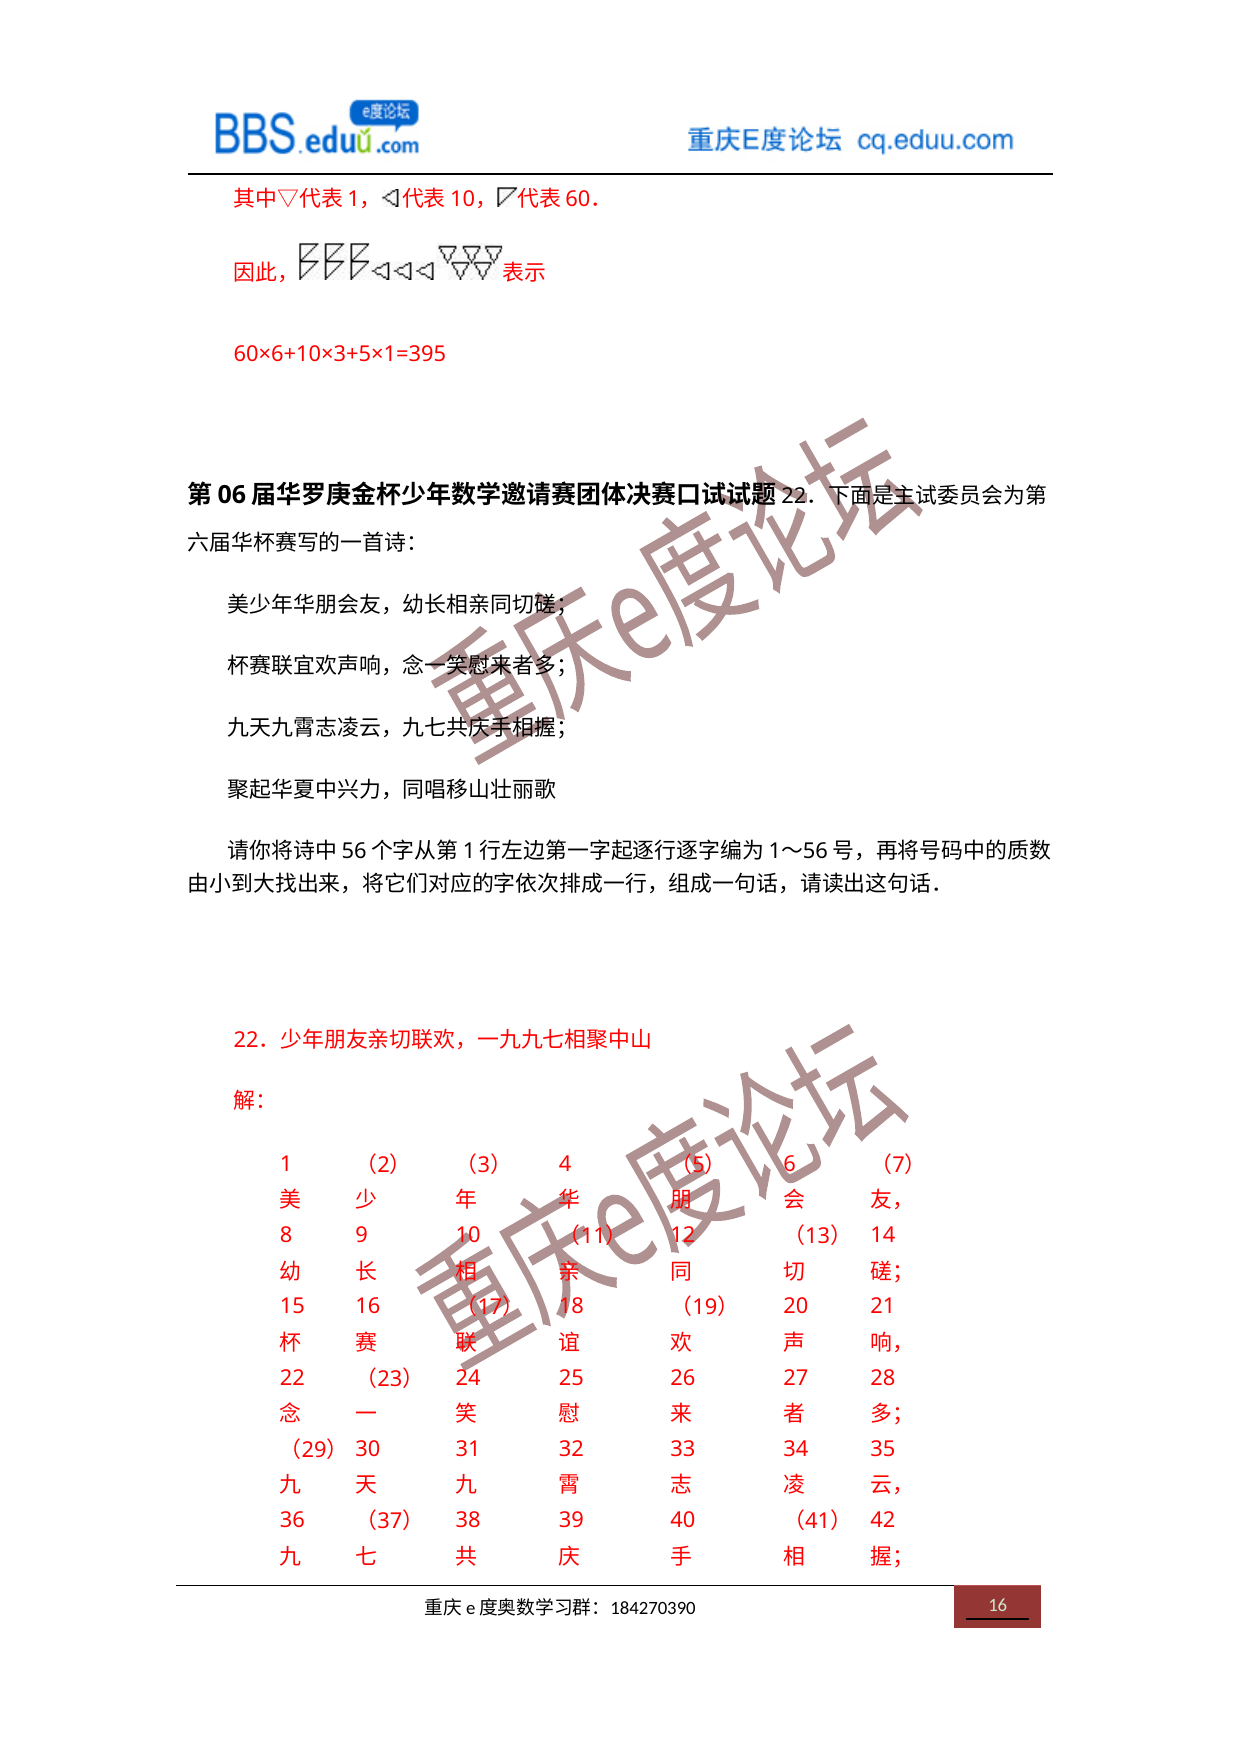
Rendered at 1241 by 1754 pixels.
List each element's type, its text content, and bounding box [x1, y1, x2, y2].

table_cell 20 [781, 1288, 869, 1323]
table_cell 多； [869, 1394, 962, 1430]
text 第06届华罗庚金杯少年数学邀请赛团体决赛口试试题22．下面是主试委员会为第六届华杯赛写的一首诗： [187, 460, 1053, 557]
text 请你将诗中56个字从第1行左边第一字起逐行逐字编为1～56号，再将号码中的质数由小到大找出来，将它们对应的字依次排成一行，组成一句话，请读出这句话． [187, 833, 1053, 898]
table_cell 九 [278, 1537, 354, 1572]
table_cell 38 [454, 1501, 557, 1537]
table_cell 28 [869, 1359, 962, 1394]
table_cell 36 [278, 1501, 354, 1537]
table_cell 30 [354, 1430, 454, 1466]
table_cell 22 [278, 1359, 354, 1394]
table_cell 磋； [869, 1252, 962, 1287]
table_cell 14 [869, 1216, 962, 1252]
table_cell 共 [454, 1537, 557, 1572]
text 22．少年朋友亲切联欢，一九九七相聚中山 [187, 1022, 1053, 1054]
table_cell 31 [454, 1430, 557, 1466]
picture [187, 88, 1053, 171]
table_cell 会 [781, 1181, 869, 1216]
table_cell 25 [557, 1359, 668, 1394]
table_cell 慰 [557, 1394, 668, 1430]
table_cell 16 [354, 1288, 454, 1323]
table_cell 七 [354, 1537, 454, 1572]
table_header （3） [454, 1145, 557, 1181]
table_header 4 [557, 1145, 668, 1181]
table_header （5） [669, 1145, 781, 1181]
table_cell 亲 [557, 1252, 668, 1287]
table_cell 相 [781, 1537, 869, 1572]
table_cell 笑 [454, 1394, 557, 1430]
table_cell 35 [869, 1430, 962, 1466]
table_cell 联 [454, 1323, 557, 1359]
text 因此，表示 [187, 242, 1053, 307]
table_cell （37） [354, 1501, 454, 1537]
text 其中▽代表1，代表10，代表60． [187, 181, 1053, 213]
picture [381, 189, 402, 207]
table_cell 朋 [669, 1181, 781, 1216]
table_cell 少 [354, 1181, 454, 1216]
table_cell 响， [869, 1323, 962, 1359]
table_header （7） [869, 1145, 962, 1181]
table_cell 云， [869, 1466, 962, 1501]
table_cell 40 [669, 1501, 781, 1537]
table_cell 34 [781, 1430, 869, 1466]
table_cell 同 [669, 1252, 781, 1287]
table_cell 九 [454, 1466, 557, 1501]
picture [496, 186, 518, 207]
text 美少年华朋会友，幼长相亲同切磋； [187, 587, 1053, 619]
table_cell 幼 [278, 1252, 354, 1287]
table_cell 者 [781, 1394, 869, 1430]
table_cell 15 [278, 1288, 354, 1323]
table_cell 相 [454, 1252, 557, 1287]
table_cell 霄 [557, 1466, 668, 1501]
table_cell 年 [454, 1181, 557, 1216]
table_cell （41） [781, 1501, 869, 1537]
table_cell 凌 [781, 1466, 869, 1501]
table_cell 美 [278, 1181, 354, 1216]
text 九天九霄志凌云，九七共庆手相握； [187, 710, 1053, 742]
picture [298, 242, 503, 280]
table_cell 杯 [278, 1323, 354, 1359]
table_header 6 [781, 1145, 869, 1181]
table_cell （11） [557, 1216, 668, 1252]
table_cell 一 [354, 1394, 454, 1430]
table_cell 12 [669, 1216, 781, 1252]
table_cell （19） [669, 1288, 781, 1323]
table_cell 26 [669, 1359, 781, 1394]
table_cell 天 [354, 1466, 454, 1501]
table_cell 42 [869, 1501, 962, 1537]
table_cell 赛 [354, 1323, 454, 1359]
table_cell 来 [669, 1394, 781, 1430]
table_cell 声 [781, 1323, 869, 1359]
table_cell 长 [354, 1252, 454, 1287]
table_cell 九 [278, 1466, 354, 1501]
table_cell 欢 [669, 1323, 781, 1359]
table_cell 庆 [557, 1537, 668, 1572]
text 聚起华夏中兴力，同唱移山壮丽歌 [187, 772, 1053, 804]
table_cell 念 [278, 1394, 354, 1430]
table_cell 8 [278, 1216, 354, 1252]
table_cell （23） [354, 1359, 454, 1394]
table_cell （17） [454, 1288, 557, 1323]
table_cell 切 [781, 1252, 869, 1287]
table_cell （29） [278, 1430, 354, 1466]
table_cell 友， [869, 1181, 962, 1216]
table_cell 握； [869, 1537, 962, 1572]
table_cell 21 [869, 1288, 962, 1323]
table_cell 志 [669, 1466, 781, 1501]
table_header 1 [278, 1145, 354, 1181]
table_cell 24 [454, 1359, 557, 1394]
table_header （2） [354, 1145, 454, 1181]
table_cell 手 [669, 1537, 781, 1572]
table_cell 华 [557, 1181, 668, 1216]
table_cell （13） [781, 1216, 869, 1252]
table_cell 10 [454, 1216, 557, 1252]
table_cell 18 [557, 1288, 668, 1323]
text 60×6+10×3+5×1=395 [187, 337, 1053, 369]
table_cell 33 [669, 1430, 781, 1466]
table_cell 32 [557, 1430, 668, 1466]
table_cell 9 [354, 1216, 454, 1252]
table_cell 27 [781, 1359, 869, 1394]
table_cell 39 [557, 1501, 668, 1537]
text 杯赛联宜欢声响，念一笑慰来者多； [187, 648, 1053, 681]
table_cell 谊 [557, 1323, 668, 1359]
text 解： [187, 1083, 1053, 1116]
